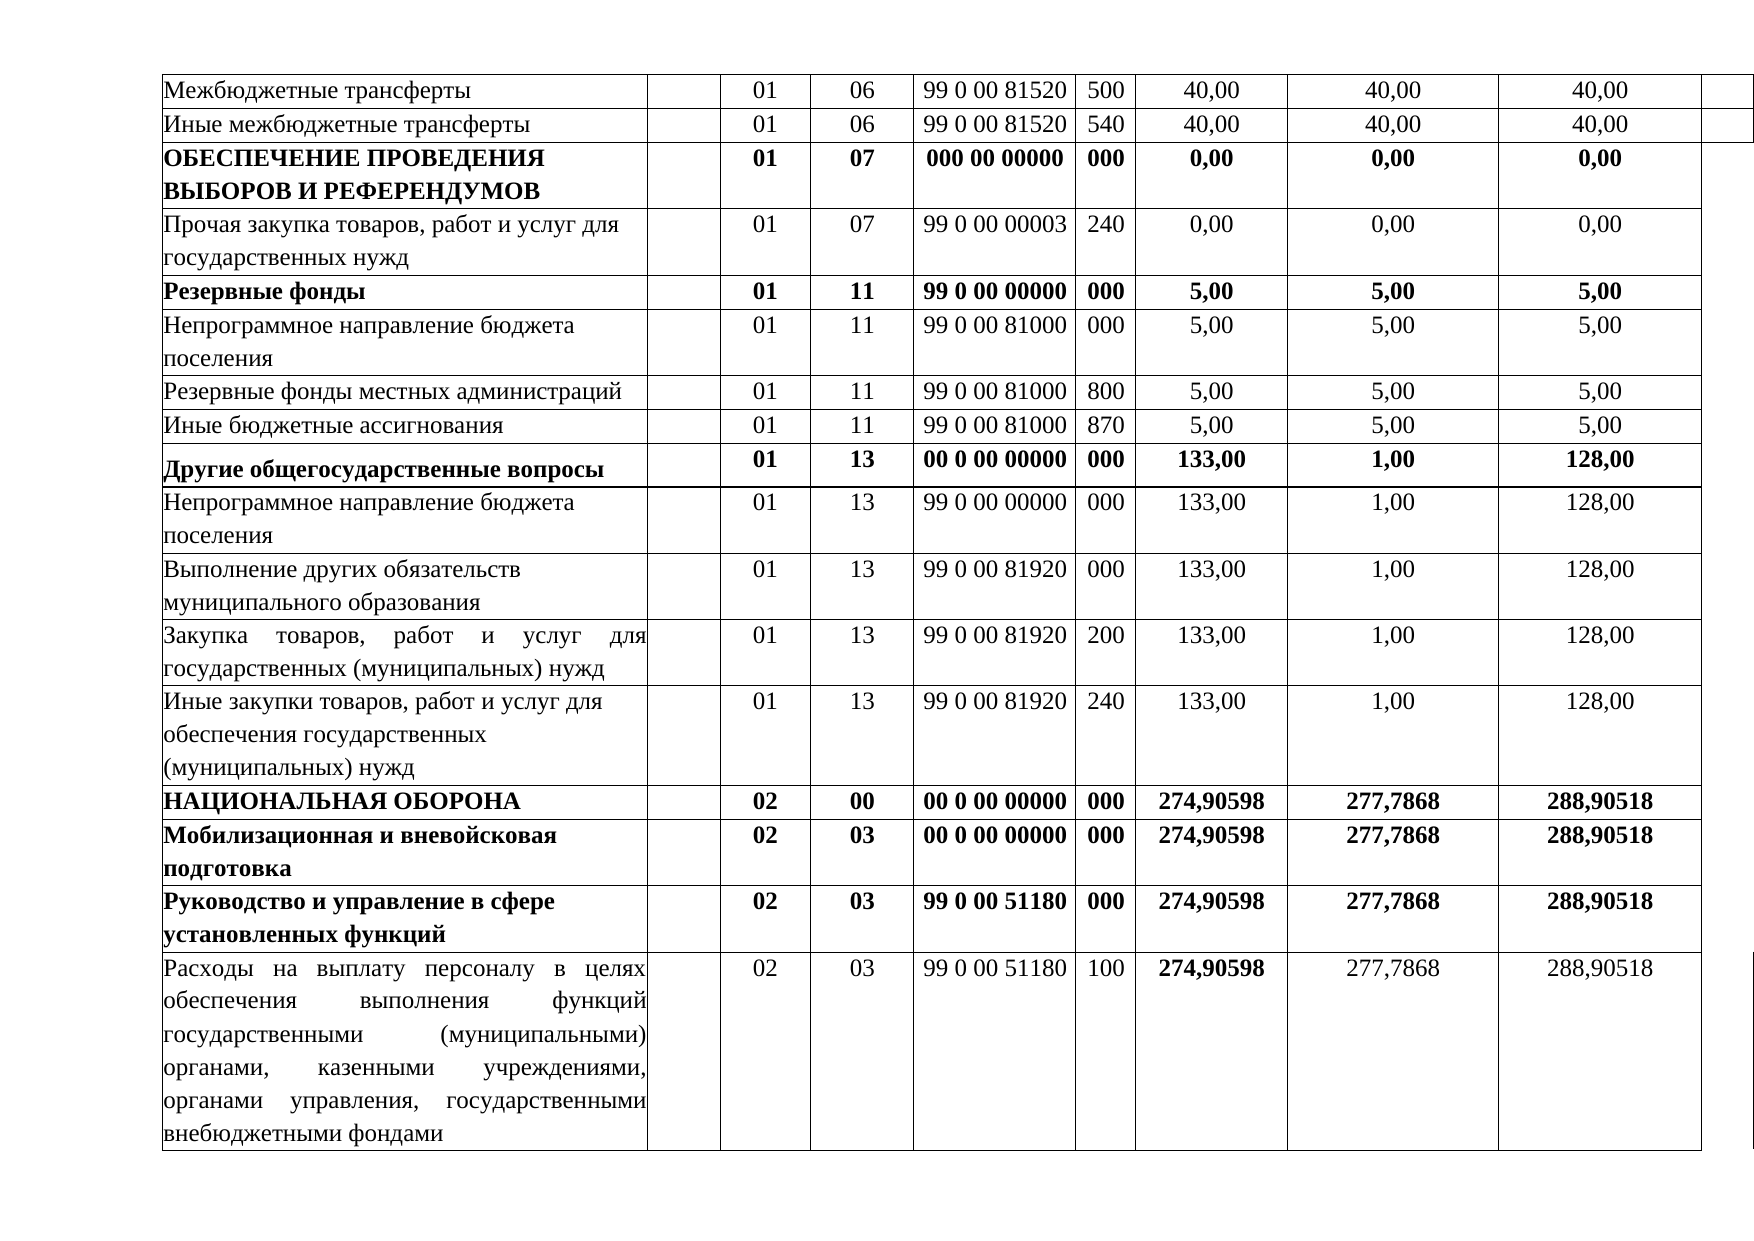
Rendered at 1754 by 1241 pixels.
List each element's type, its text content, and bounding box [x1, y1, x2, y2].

table_cell Иные закупки товаров, работ и услуг для обеспечения государственных (муниципальных) нужд [163, 686, 647, 785]
table_cell Непрограммное направление бюджета поселения [163, 310, 647, 375]
table_cell 13 [811, 554, 913, 619]
table_cell 128,00 [1499, 444, 1701, 486]
table_cell [648, 786, 720, 819]
table_cell 01 [721, 488, 810, 553]
table_cell 274,90598 [1136, 886, 1287, 952]
table_cell [1702, 75, 1753, 108]
table_cell [648, 686, 720, 785]
table_cell 40,00 [1136, 75, 1287, 108]
table_cell Расходы на выплату персоналу в целях обеспечения выполнения функций государственными (муниципальными) органами, казенными учреждениями, органами управления, государственными внебюджетными фондами [163, 953, 647, 1150]
table_cell 01 [721, 554, 810, 619]
table_cell Закупка товаров, работ и услуг для государственных (муниципальных) нужд [163, 620, 647, 685]
table_cell 13 [811, 488, 913, 553]
table_cell 5,00 [1288, 376, 1498, 409]
table_cell 540 [1076, 109, 1135, 142]
table_cell [648, 444, 720, 486]
table_cell 99 0 00 81000 [914, 310, 1075, 375]
table_cell 99 0 00 51180 [914, 886, 1075, 952]
table_cell 870 [1076, 410, 1135, 443]
table_cell 07 [811, 143, 913, 208]
table_cell Непрограммное направление бюджета поселения [163, 488, 647, 553]
table_cell 277,7868 [1288, 886, 1498, 952]
table_cell 00 0 00 00000 [914, 820, 1075, 885]
table_cell 000 [1076, 143, 1135, 208]
table_cell 128,00 [1499, 554, 1701, 619]
table_cell 0,00 [1288, 143, 1498, 208]
table_cell Выполнение других обязательств муниципального образования [163, 554, 647, 619]
table_cell 200 [1076, 620, 1135, 685]
table_cell 5,00 [1136, 276, 1287, 309]
table_cell 1,00 [1288, 686, 1498, 785]
table_cell 288,90518 [1499, 820, 1701, 885]
table_cell 000 [1076, 820, 1135, 885]
table_cell [1702, 952, 1754, 1150]
table_cell 500 [1076, 75, 1135, 108]
table_cell 00 0 00 00000 [914, 786, 1075, 819]
table_cell [648, 109, 720, 142]
table_cell 13 [811, 444, 913, 486]
table_cell 01 [721, 276, 810, 309]
table_cell 133,00 [1136, 620, 1287, 685]
table_cell [648, 276, 720, 309]
table_cell 100 [1076, 953, 1135, 1150]
table_cell 03 [811, 820, 913, 885]
table_cell 133,00 [1136, 686, 1287, 785]
table_cell 01 [721, 143, 810, 208]
table_cell 277,7868 [1288, 953, 1498, 1150]
table_cell 01 [721, 209, 810, 275]
table_cell 99 0 00 81920 [914, 620, 1075, 685]
table_cell Прочая закупка товаров, работ и услуг для государственных нужд [163, 209, 647, 275]
table_cell 133,00 [1136, 488, 1287, 553]
table_cell 01 [721, 410, 810, 443]
table_cell [648, 310, 720, 375]
table_cell 240 [1076, 686, 1135, 785]
table_cell 133,00 [1136, 444, 1287, 486]
table_cell 00 [811, 786, 913, 819]
table_cell [648, 143, 720, 208]
table_cell 0,00 [1499, 209, 1701, 275]
table_cell 06 [811, 109, 913, 142]
table_cell 274,90598 [1136, 820, 1287, 885]
table_cell 274,90598 [1136, 953, 1287, 1150]
table_cell Резервные фонды [163, 276, 647, 309]
table_cell Мобилизационная и вневойсковая подготовка [163, 820, 647, 885]
table_cell 0,00 [1288, 209, 1498, 275]
table_cell [648, 410, 720, 443]
table_cell 01 [721, 444, 810, 486]
table_cell Иные бюджетные ассигнования [163, 410, 647, 443]
table_cell 99 0 00 81000 [914, 376, 1075, 409]
table_cell 40,00 [1288, 109, 1498, 142]
table_cell 0,00 [1499, 143, 1701, 208]
table_cell 40,00 [1499, 109, 1701, 142]
table_cell 000 [1076, 786, 1135, 819]
table_cell 40,00 [1288, 75, 1498, 108]
table_cell 277,7868 [1288, 820, 1498, 885]
table_cell 5,00 [1136, 410, 1287, 443]
table_cell 000 [1076, 444, 1135, 486]
table_cell 99 0 00 00000 [914, 276, 1075, 309]
table_cell 5,00 [1288, 410, 1498, 443]
table_cell Руководство и управление в сфере установленных функций [163, 886, 647, 952]
table_cell 07 [811, 209, 913, 275]
table_cell 000 [1076, 276, 1135, 309]
table_cell 1,00 [1288, 554, 1498, 619]
table_cell 02 [721, 953, 810, 1150]
table_cell 01 [721, 109, 810, 142]
table_cell 5,00 [1288, 310, 1498, 375]
table_cell 99 0 00 81520 [914, 75, 1075, 108]
table_cell [648, 209, 720, 275]
table_cell 03 [811, 953, 913, 1150]
table_cell 5,00 [1136, 310, 1287, 375]
table_cell 128,00 [1499, 488, 1701, 553]
table_cell 99 0 00 51180 [914, 953, 1075, 1150]
table_cell 5,00 [1499, 376, 1701, 409]
table_cell 40,00 [1499, 75, 1701, 108]
table_cell 000 [1076, 886, 1135, 952]
table_cell 5,00 [1136, 376, 1287, 409]
table_cell 01 [721, 376, 810, 409]
table_cell 01 [721, 620, 810, 685]
table_cell 99 0 00 81920 [914, 554, 1075, 619]
table_cell 11 [811, 376, 913, 409]
table_cell 0,00 [1136, 209, 1287, 275]
table_cell 1,00 [1288, 444, 1498, 486]
table_cell [1702, 109, 1753, 142]
table_cell [648, 620, 720, 685]
table_cell 5,00 [1499, 410, 1701, 443]
table_cell 01 [721, 686, 810, 785]
table_cell 11 [811, 310, 913, 375]
table_cell 1,00 [1288, 620, 1498, 685]
table_cell 02 [721, 886, 810, 952]
table_cell 000 [1076, 554, 1135, 619]
table_cell 800 [1076, 376, 1135, 409]
table_cell 5,00 [1499, 310, 1701, 375]
table_cell 133,00 [1136, 554, 1287, 619]
table_cell [648, 75, 720, 108]
table_cell [648, 488, 720, 553]
table_cell 00 0 00 00000 [914, 444, 1075, 486]
table_cell [648, 953, 720, 1150]
table_cell 000 [1076, 488, 1135, 553]
table_cell 288,90518 [1499, 886, 1701, 952]
table_cell 0,00 [1136, 143, 1287, 208]
table_cell 288,90518 [1499, 786, 1701, 819]
table_cell 240 [1076, 209, 1135, 275]
table_cell 5,00 [1499, 276, 1701, 309]
table_cell 13 [811, 620, 913, 685]
table_cell 13 [811, 686, 913, 785]
table_cell 02 [721, 786, 810, 819]
table_cell 99 0 00 00000 [914, 488, 1075, 553]
table_cell 11 [811, 276, 913, 309]
table_cell 02 [721, 820, 810, 885]
table_cell 99 0 00 00003 [914, 209, 1075, 275]
table_cell Иные межбюджетные трансферты [163, 109, 647, 142]
table_cell 128,00 [1499, 620, 1701, 685]
table_cell 11 [811, 410, 913, 443]
table_cell 01 [721, 310, 810, 375]
table_cell 06 [811, 75, 913, 108]
table_cell Резервные фонды местных администраций [163, 376, 647, 409]
table_cell 128,00 [1499, 686, 1701, 785]
table_cell [648, 554, 720, 619]
table_cell ОБЕСПЕЧЕНИЕ ПРОВЕДЕНИЯ ВЫБОРОВ И РЕФЕРЕНДУМОВ [163, 143, 647, 208]
table_cell Межбюджетные трансферты [163, 75, 647, 108]
table_cell 99 0 00 81000 [914, 410, 1075, 443]
table_cell 03 [811, 886, 913, 952]
table_cell 274,90598 [1136, 786, 1287, 819]
table_cell 01 [721, 75, 810, 108]
table_cell 99 0 00 81520 [914, 109, 1075, 142]
table_cell 000 00 00000 [914, 143, 1075, 208]
table_cell 277,7868 [1288, 786, 1498, 819]
table_cell Другие общегосударственные вопросы [163, 444, 647, 486]
table_cell [648, 886, 720, 952]
table_cell НАЦИОНАЛЬНАЯ ОБОРОНА [163, 786, 647, 819]
table_cell 5,00 [1288, 276, 1498, 309]
table_cell 40,00 [1136, 109, 1287, 142]
table_cell [648, 376, 720, 409]
table_cell 000 [1076, 310, 1135, 375]
table_cell [648, 820, 720, 885]
table_cell 288,90518 [1499, 953, 1701, 1150]
table_cell 1,00 [1288, 488, 1498, 553]
table_cell 99 0 00 81920 [914, 686, 1075, 785]
